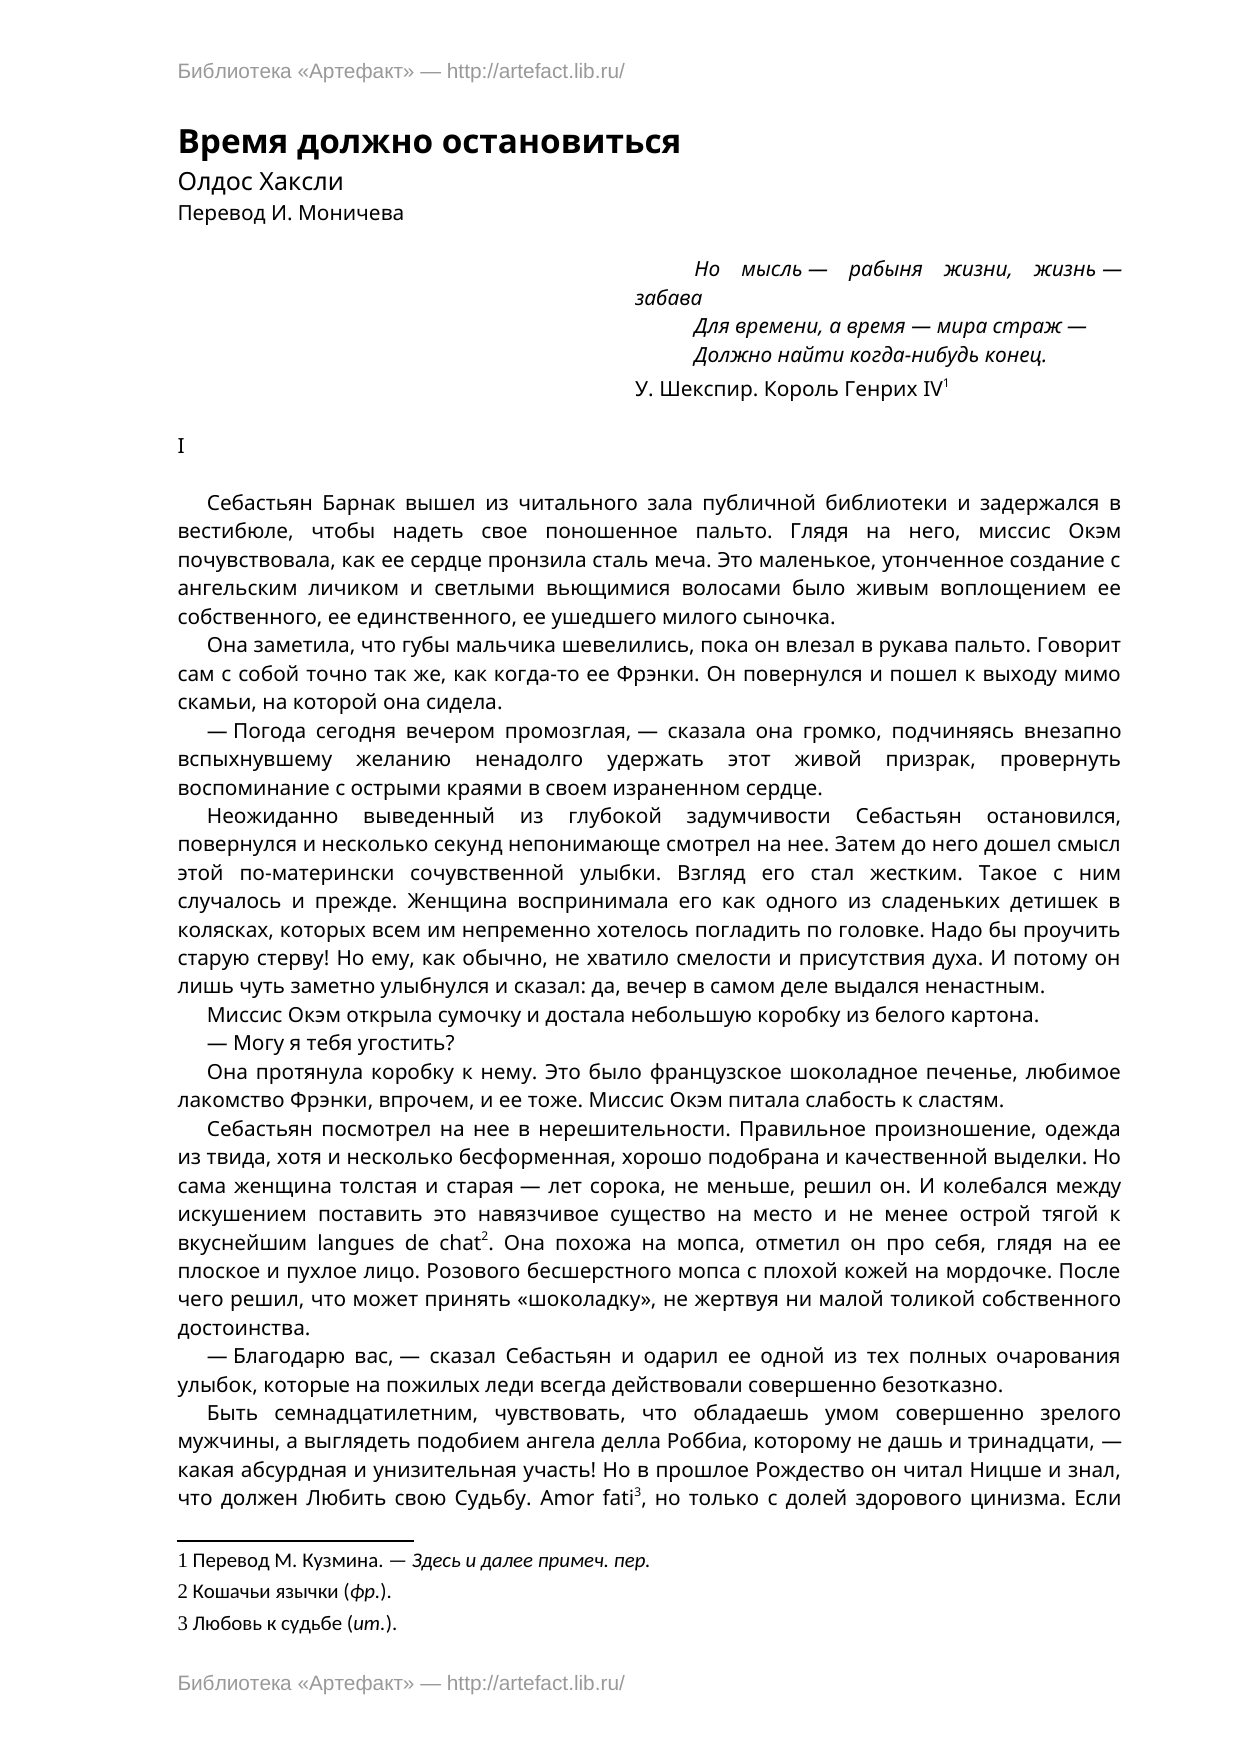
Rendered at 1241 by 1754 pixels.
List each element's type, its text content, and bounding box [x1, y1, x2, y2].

text — Погода сегодня вечером промозглая, — сказала она громко, подчиняясь внезапно вспыхнувшему желанию ненадолго удержать этот живой призрак, провернуть воспоминание с острыми краями в своем израненном сердце. [177, 716, 1122, 801]
text Себастьян посмотрел на нее в нерешительности. Правильное произношение, одежда из твида, хотя и несколько бесформенная, хорошо подобрана и качественной выделки. Но сама женщина толстая и старая — лет сорока, не меньше, решил он. И колебался между искушением поставить это навязчивое существо на место и не менее острой тягой к вкуснейшим langues de chat. Она похожа на мопса, отметил он про себя, глядя на ее плоское и пухлое лицо. Розового бесшерстного мопса с плохой кожей на мордочке. После чего решил, что может принять «шоколадку», не жертвуя ни малой толикой собственного достоинства. [177, 1114, 1122, 1341]
text Но мысль — рабыня жизни, жизнь — забава [635, 254, 1122, 311]
text Должно найти когда-нибудь конец. [635, 340, 1122, 368]
text Для времени, а время — мира страж — [635, 311, 1122, 340]
subtitle I [177, 431, 1122, 460]
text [177, 1398, 1122, 1512]
text — Благодарю вас, — сказал Себастьян и одарил ее одной из тех полных очарования улыбок, которые на пожилых леди всегда действовали совершенно безотказно. [177, 1341, 1122, 1398]
text Она протянула коробку к нему. Это было французское шоколадное печенье, любимое лакомство Фрэнки, впрочем, и ее тоже. Миссис Окэм питала слабость к сластям. [177, 1057, 1122, 1114]
text Миссис Окэм открыла сумочку и достала небольшую коробку из белого картона. [177, 1000, 1122, 1028]
text Неожиданно выведенный из глубокой задумчивости Себастьян остановился, повернулся и несколько секунд непонимающе смотрел на нее. Затем до него дошел смысл этой по-матерински сочувственной улыбки. Взгляд его стал жестким. Такое с ним случалось и прежде. Женщина воспринимала его как одного из сладеньких детишек в колясках, которых всем им непременно хотелось погладить по головке. Надо бы проучить старую стерву! Но ему, как обычно, не хватило смелости и присутствия духа. И потому он лишь чуть заметно улыбнулся и сказал: да, вечер в самом деле выдался ненастным. [177, 801, 1122, 1000]
text У. Шекспир. Король Генрих IV [635, 374, 1122, 403]
text Себастьян Барнак вышел из читального зала публичной библиотеки и задержался в вестибюле, чтобы надеть свое поношенное пальто. Глядя на него, миссис Окэм почувствовала, как ее сердце пронзила сталь меча. Это маленькое, утонченное создание с ангельским личиком и светлыми вьющимися волосами было живым воплощением ее собственного, ее единственного, ее ушедшего милого сыночка. [177, 488, 1122, 630]
subtitle Олдос Хаксли [177, 163, 1122, 198]
subtitle Перевод И. Моничева [177, 198, 1122, 226]
text Она заметила, что губы мальчика шевелились, пока он влезал в рукава пальто. Говорит сам с собой точно так же, как когда-то ее Фрэнки. Он повернулся и пошел к выходу мимо скамьи, на которой она сидела. [177, 630, 1122, 716]
subtitle Время должно остановиться [177, 118, 1122, 163]
text — Могу я тебя угостить? [177, 1028, 1122, 1057]
